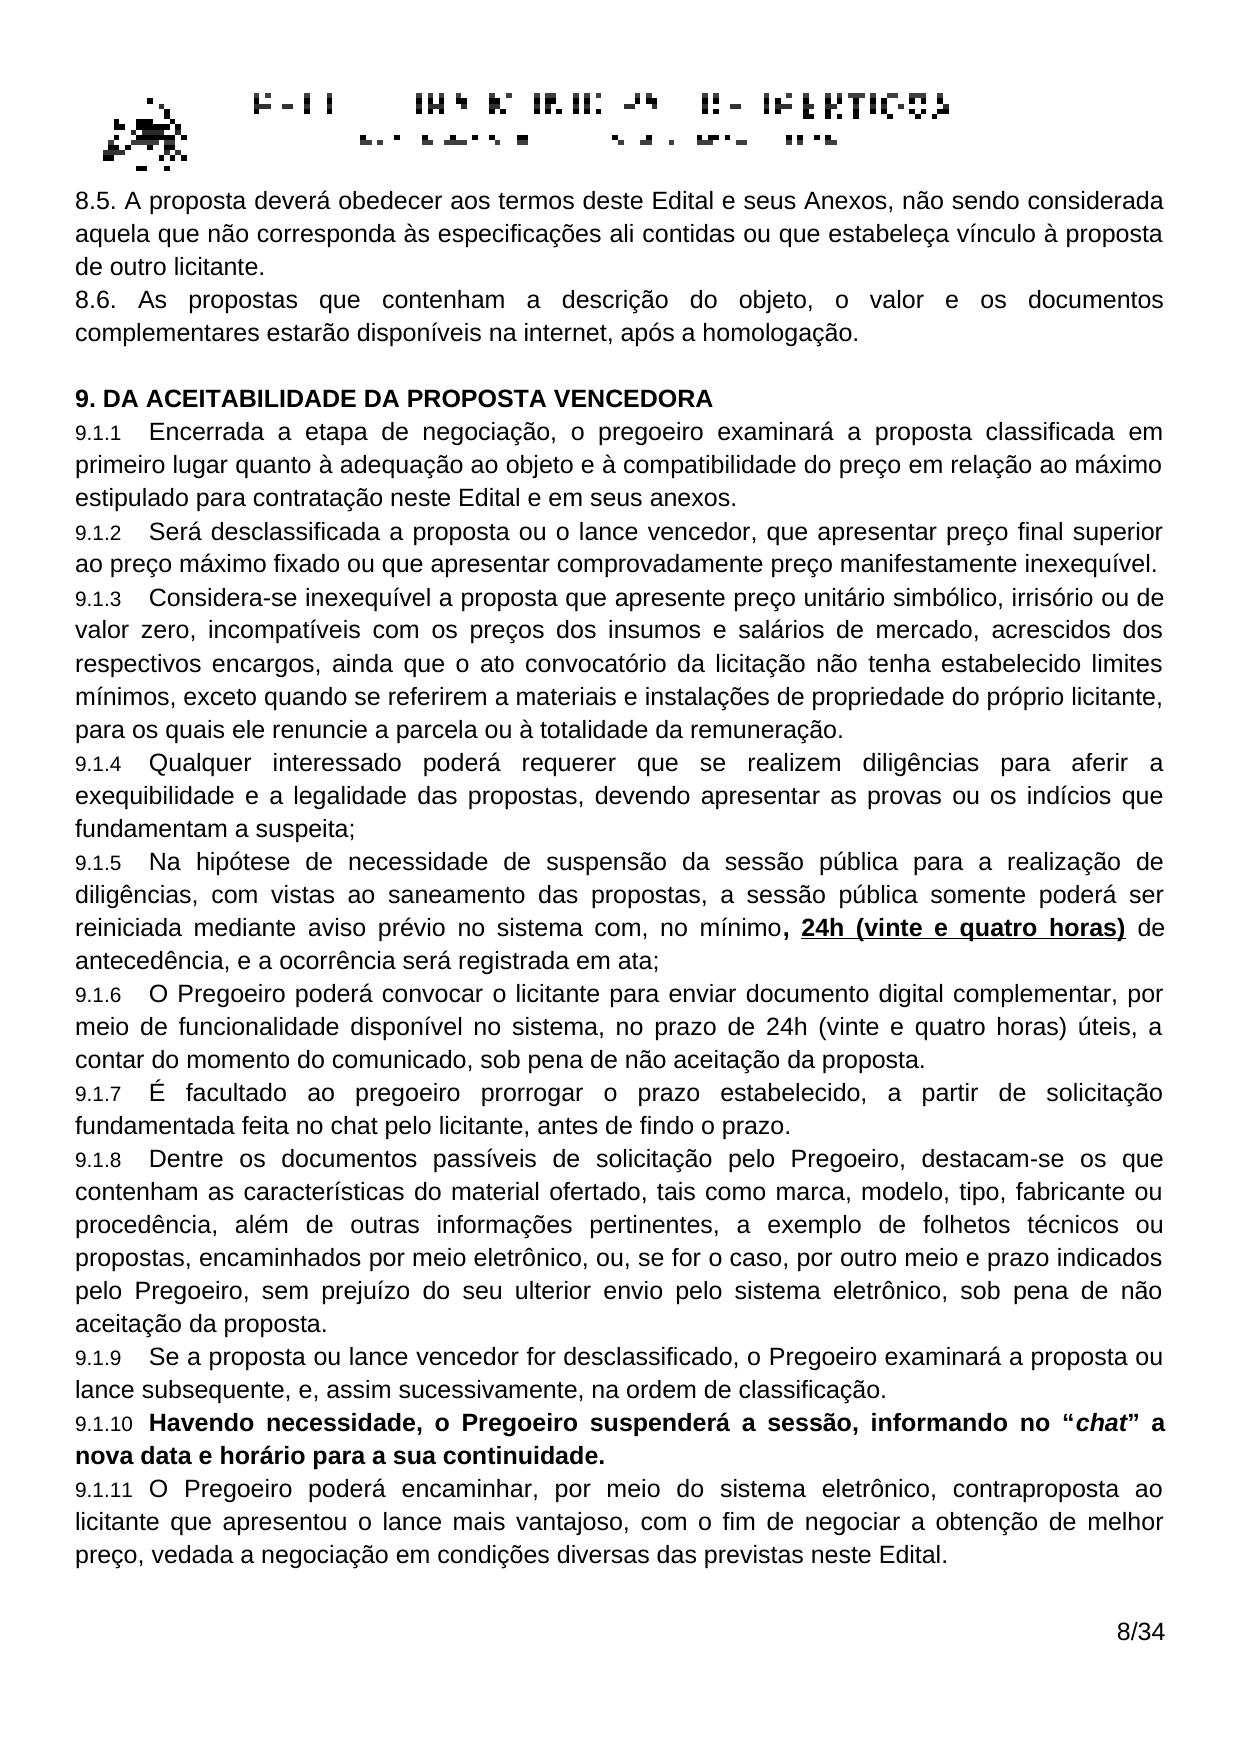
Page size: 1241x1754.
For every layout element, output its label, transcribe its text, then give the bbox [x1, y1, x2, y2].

list 9. DA ACEITABILIDADE DA PROPOSTA VENCEDORA [75, 384, 1165, 413]
list Se a proposta ou lance vencedor for desclassificado, o Pregoeiro examinará a proposta ou lance subsequente, e, assim sucessivamente, na ordem de classificação. [75, 1342, 1165, 1404]
list Qualquer interessado poderá requerer que se realizem diligências para aferir a exequibilidade e a legalidade das propostas, devendo apresentar as provas ou os indícios que fundamentam a suspeita; [75, 748, 1165, 842]
list Dentre os documentos passíveis de solicitação pelo Pregoeiro, destacam-se os que contenham as características do material ofertado, tais como marca, modelo, tipo, fabricante ou procedência, além de outras informações pertinentes, a exemplo de folhetos técnicos ou propostas, encaminhados por meio eletrônico, ou, se for o caso, por outro meio e prazo indicados pelo Pregoeiro, sem prejuízo do seu ulterior envio pelo sistema eletrônico, sob pena de não aceitação da proposta. [75, 1144, 1165, 1338]
list Na hipótese de necessidade de suspensão da sessão pública para a realização de diligências, com vistas ao saneamento das propostas, a sessão pública somente poderá ser reiniciada mediante aviso prévio no sistema com, no mínimo, 24h (vinte e quatro horas) de antecedência, e a ocorrência será registrada em ata; [75, 847, 1165, 974]
list É facultado ao pregoeiro prorrogar o prazo estabelecido, a partir de solicitação fundamentada feita no chat pelo licitante, antes de findo o prazo. [75, 1078, 1165, 1139]
list Será desclassificada a proposta ou o lance vencedor, que apresentar preço final superior ao preço máximo fixado ou que apresentar comprovadamente preço manifestamente inexequível. [75, 516, 1165, 578]
list 8.5. A proposta deverá obedecer aos termos deste Edital e seus Anexos, não sendo considerada aquela que não corresponda às especificações ali contidas ou que estabeleça vínculo à proposta de outro licitante. [75, 186, 1165, 281]
list Havendo necessidade, o Pregoeiro suspenderá a sessão, informando no “chat” a nova data e horário para a sua continuidade. [75, 1408, 1165, 1470]
list 8.6. As propostas que contenham a descrição do objeto, o valor e os documentos complementares estarão disponíveis na internet, após a homologação. [75, 285, 1165, 347]
list O Pregoeiro poderá encaminhar, por meio do sistema eletrônico, contraproposta ao licitante que apresentou o lance mais vantajoso, com o fim de negociar a obtenção de melhor preço, vedada a negociação em condições diversas das previstas neste Edital. [75, 1474, 1165, 1569]
list Considera-se inexequível a proposta que apresente preço unitário simbólico, irrisório ou de valor zero, incompatíveis com os preços dos insumos e salários de mercado, acrescidos dos respectivos encargos, ainda que o ato convocatório da licitação não tenha estabelecido limites mínimos, exceto quando se referirem a materiais e instalações de propriedade do próprio licitante, para os quais ele renuncie a parcela ou à totalidade da remuneração. [75, 582, 1165, 743]
list O Pregoeiro poderá convocar o licitante para enviar documento digital complementar, por meio de funcionalidade disponível no sistema, no prazo de 24h (vinte e quatro horas) úteis, a contar do momento do comunicado, sob pena de não aceitação da proposta. [75, 979, 1165, 1073]
list Encerrada a etapa de negociação, o pregoeiro examinará a proposta classificada em primeiro lugar quanto à adequação ao objeto e à compatibilidade do preço em relação ao máximo estipulado para contratação neste Edital e em seus anexos. [75, 417, 1165, 512]
